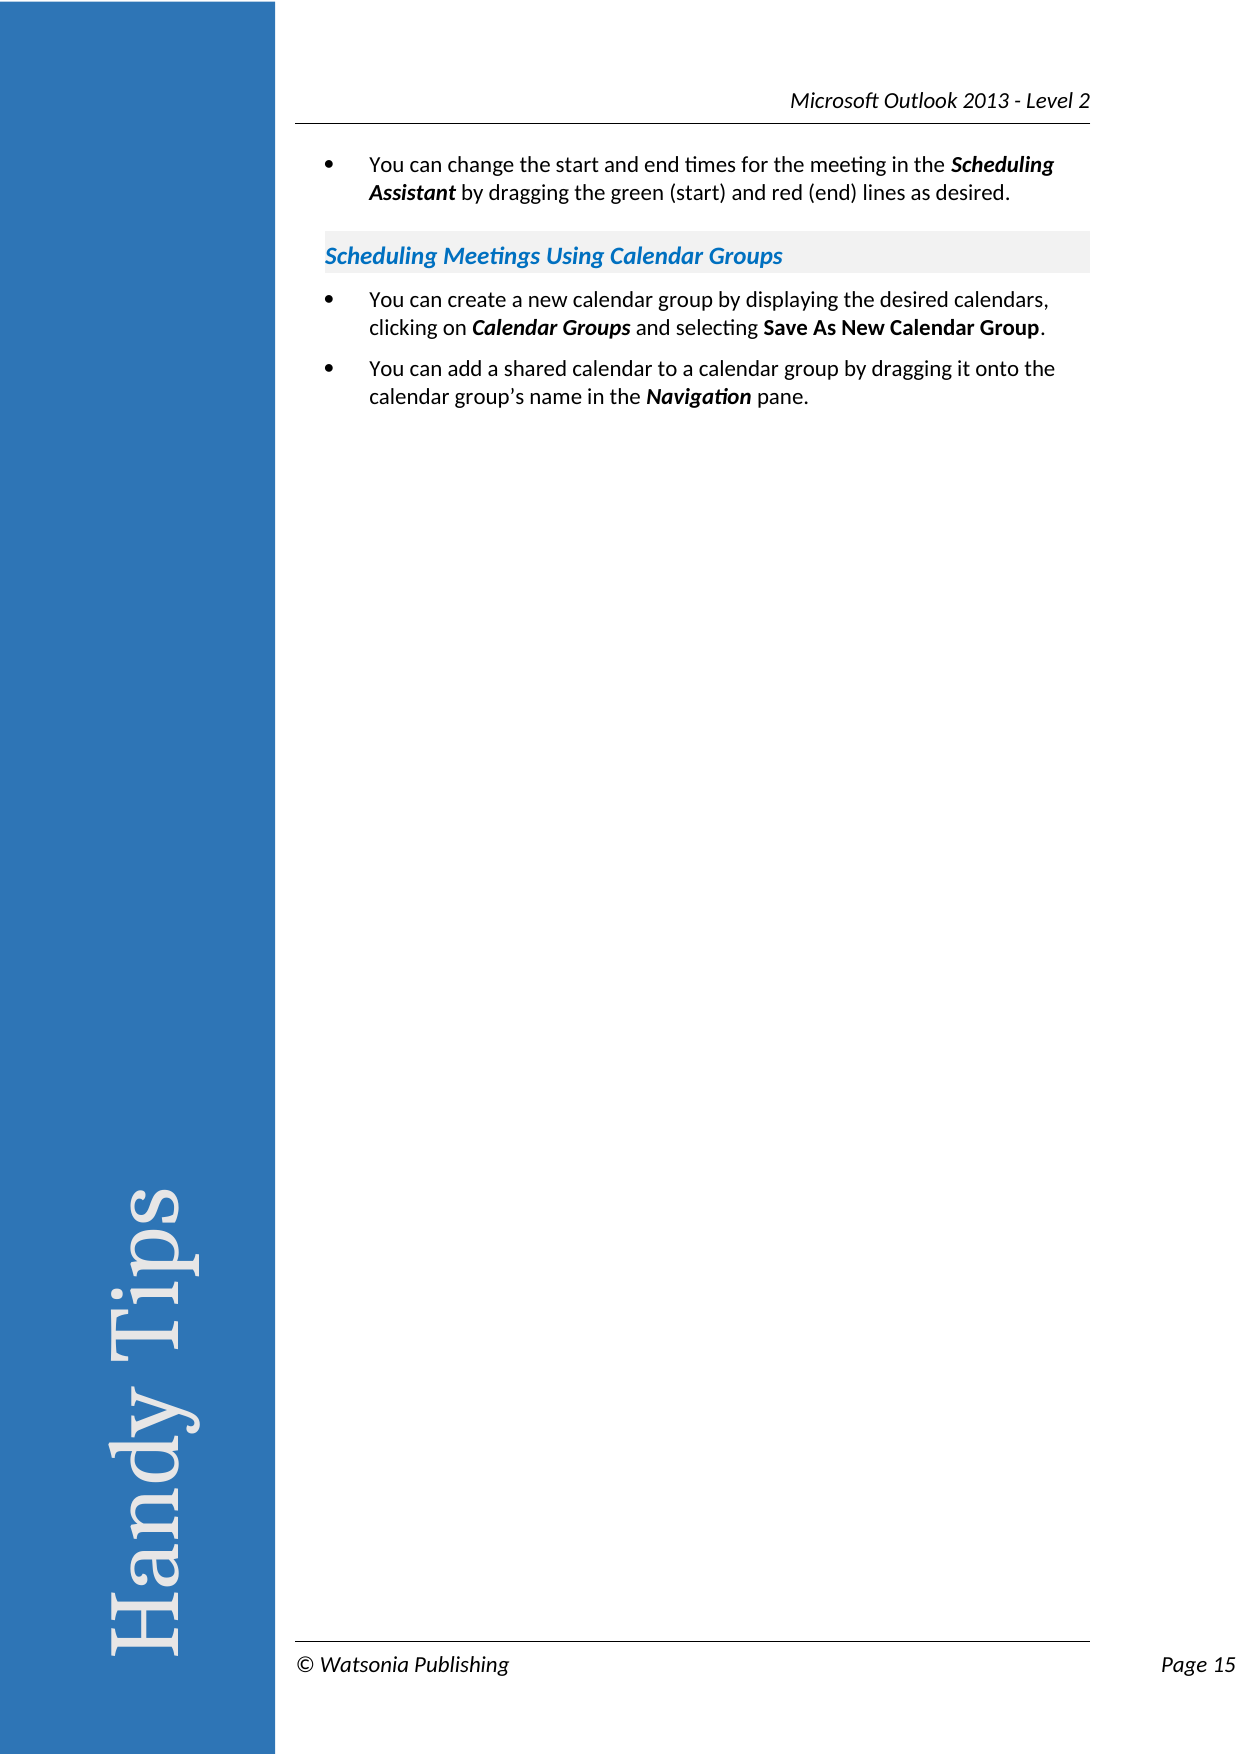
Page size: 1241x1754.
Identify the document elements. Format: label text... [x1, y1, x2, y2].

list You can create a new calendar group by displaying the desired calendars, clicking on Calendar Groups and selecting Save As New Calendar Group. [325, 285, 1090, 341]
subtitle Scheduling Meetings Using Calendar Groups [325, 231, 1090, 273]
list You can add a shared calendar to a calendar group by dragging it onto the calendar group’s name in the Navigation pane. [325, 354, 1090, 410]
list You can change the start and end times for the meeting in the Scheduling Assistant by dragging the green (start) and red (end) lines as desired. [325, 150, 1090, 206]
